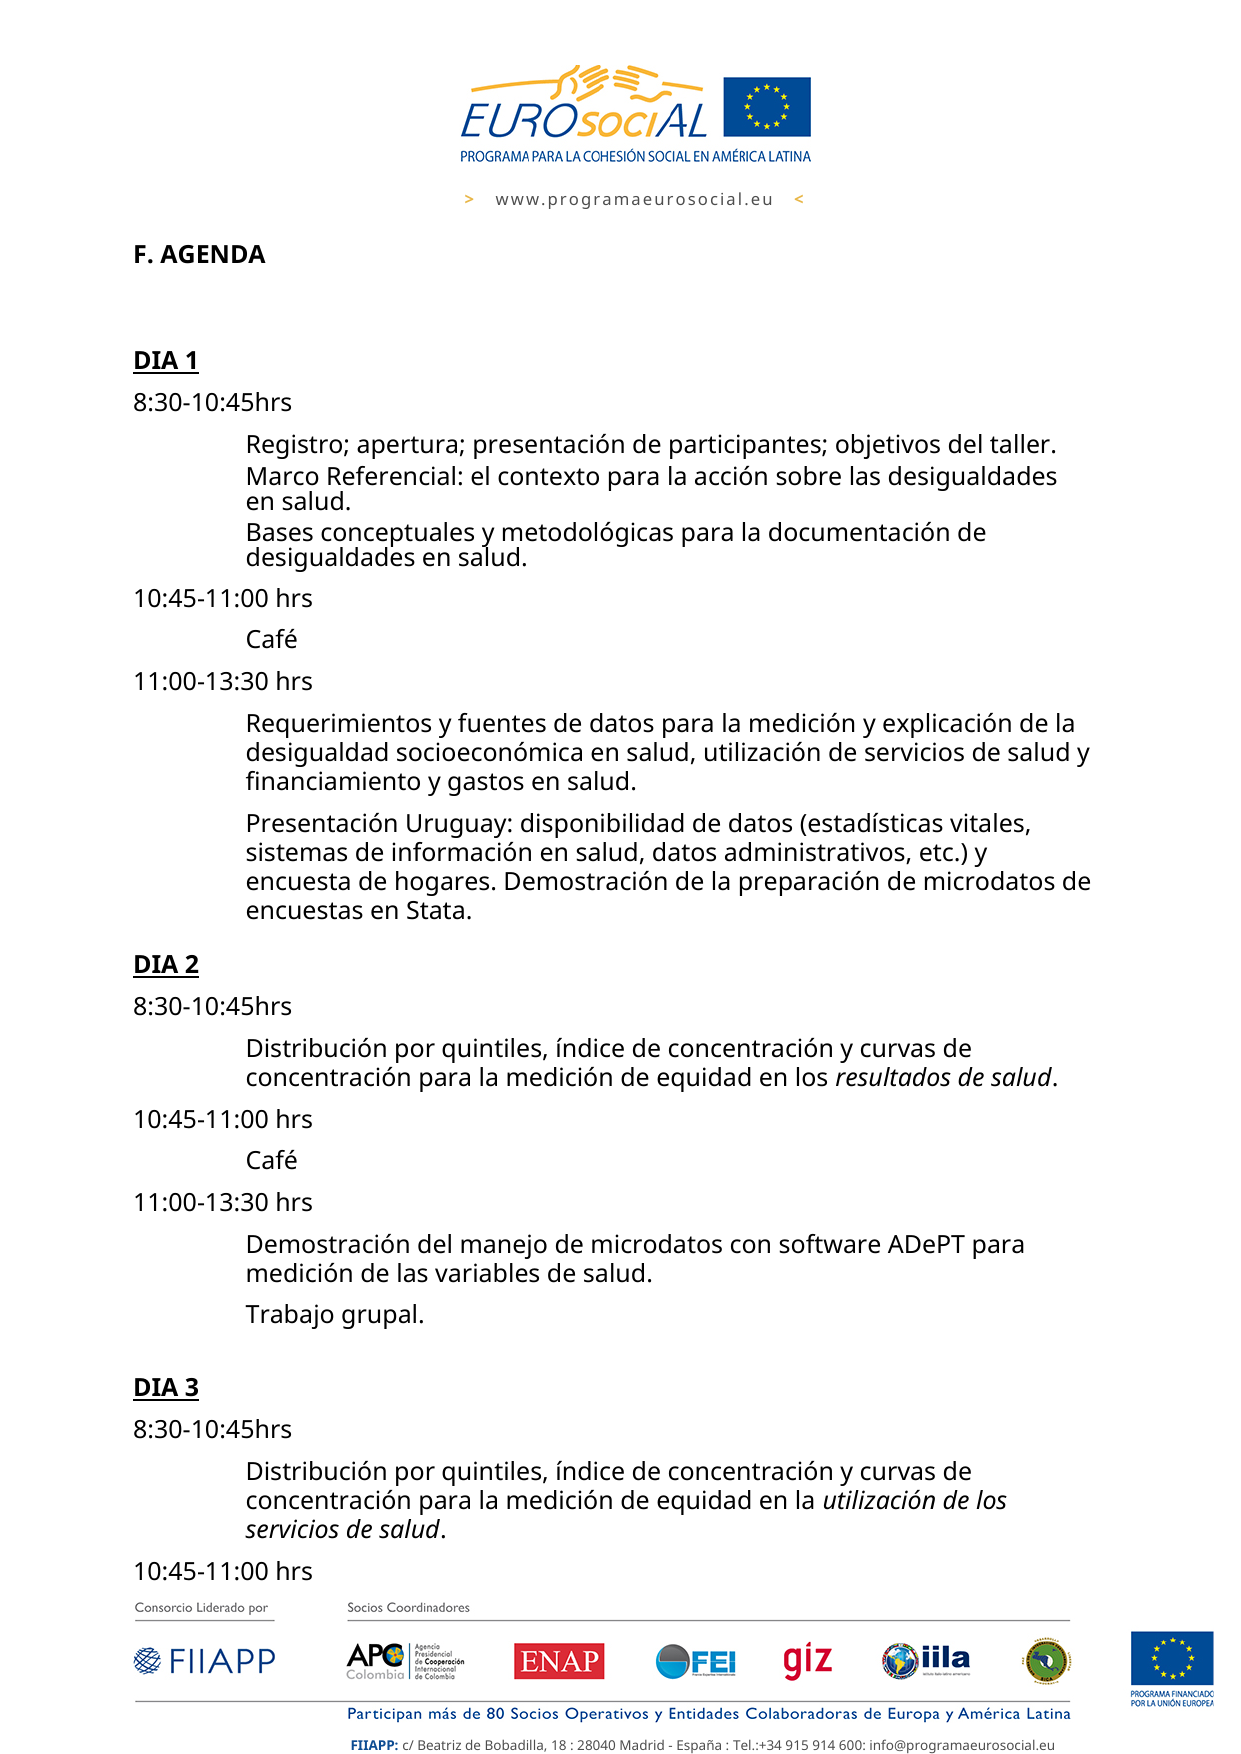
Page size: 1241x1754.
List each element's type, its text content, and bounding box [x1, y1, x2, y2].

text Demostración del manejo de microdatos con software ADePT para medición de las variables de salud. [133, 1230, 1092, 1288]
text Presentación Uruguay: disponibilidad de datos (estadísticas vitales, sistemas de información en salud, datos administrativos, etc.) y encuesta de hogares. Demostración de la preparación de microdatos de encuestas en Stata. [133, 809, 1092, 926]
text 11:00-13:30 hrs [133, 1188, 1092, 1217]
text Distribución por quintiles, índice de concentración y curvas de concentración para la medición de equidad en la utilización de los servicios de salud. [133, 1457, 1092, 1544]
text Trabajo grupal. [245, 1301, 1092, 1330]
text 10:45-11:00 hrs [133, 1105, 1092, 1134]
text DIA 3 [133, 1373, 1092, 1403]
text DIA 1 [133, 346, 1092, 376]
text F. AGENDA [133, 236, 1092, 270]
text Bases conceptuales y metodológicas para la documentación de desigualdades en salud. [245, 521, 1092, 571]
text Requerimientos y fuentes de datos para la medición y explicación de la desigualdad socioeconómica en salud, utilización de servicios de salud y financiamiento y gastos en salud. [133, 709, 1092, 796]
text 10:45-11:00 hrs [133, 584, 1092, 613]
text Café [133, 626, 1092, 655]
text Distribución por quintiles, índice de concentración y curvas de concentración para la medición de equidad en los resultados de salud. [133, 1034, 1092, 1092]
text Café [133, 1146, 1092, 1176]
text DIA 2 [133, 951, 1092, 980]
text 10:45-11:00 hrs [133, 1557, 1092, 1586]
picture [458, 65, 812, 163]
text Marco Referencial: el contexto para la acción sobre las desigualdades en salud. [245, 465, 1092, 515]
text 11:00-13:30 hrs [133, 667, 1092, 696]
text 8:30-10:45hrs [133, 388, 1092, 417]
text Registro; apertura; presentación de participantes; objetivos del taller. [133, 430, 1092, 459]
text 8:30-10:45hrs [133, 992, 1092, 1021]
picture [132, 1602, 1214, 1723]
text 8:30-10:45hrs [133, 1415, 1092, 1444]
